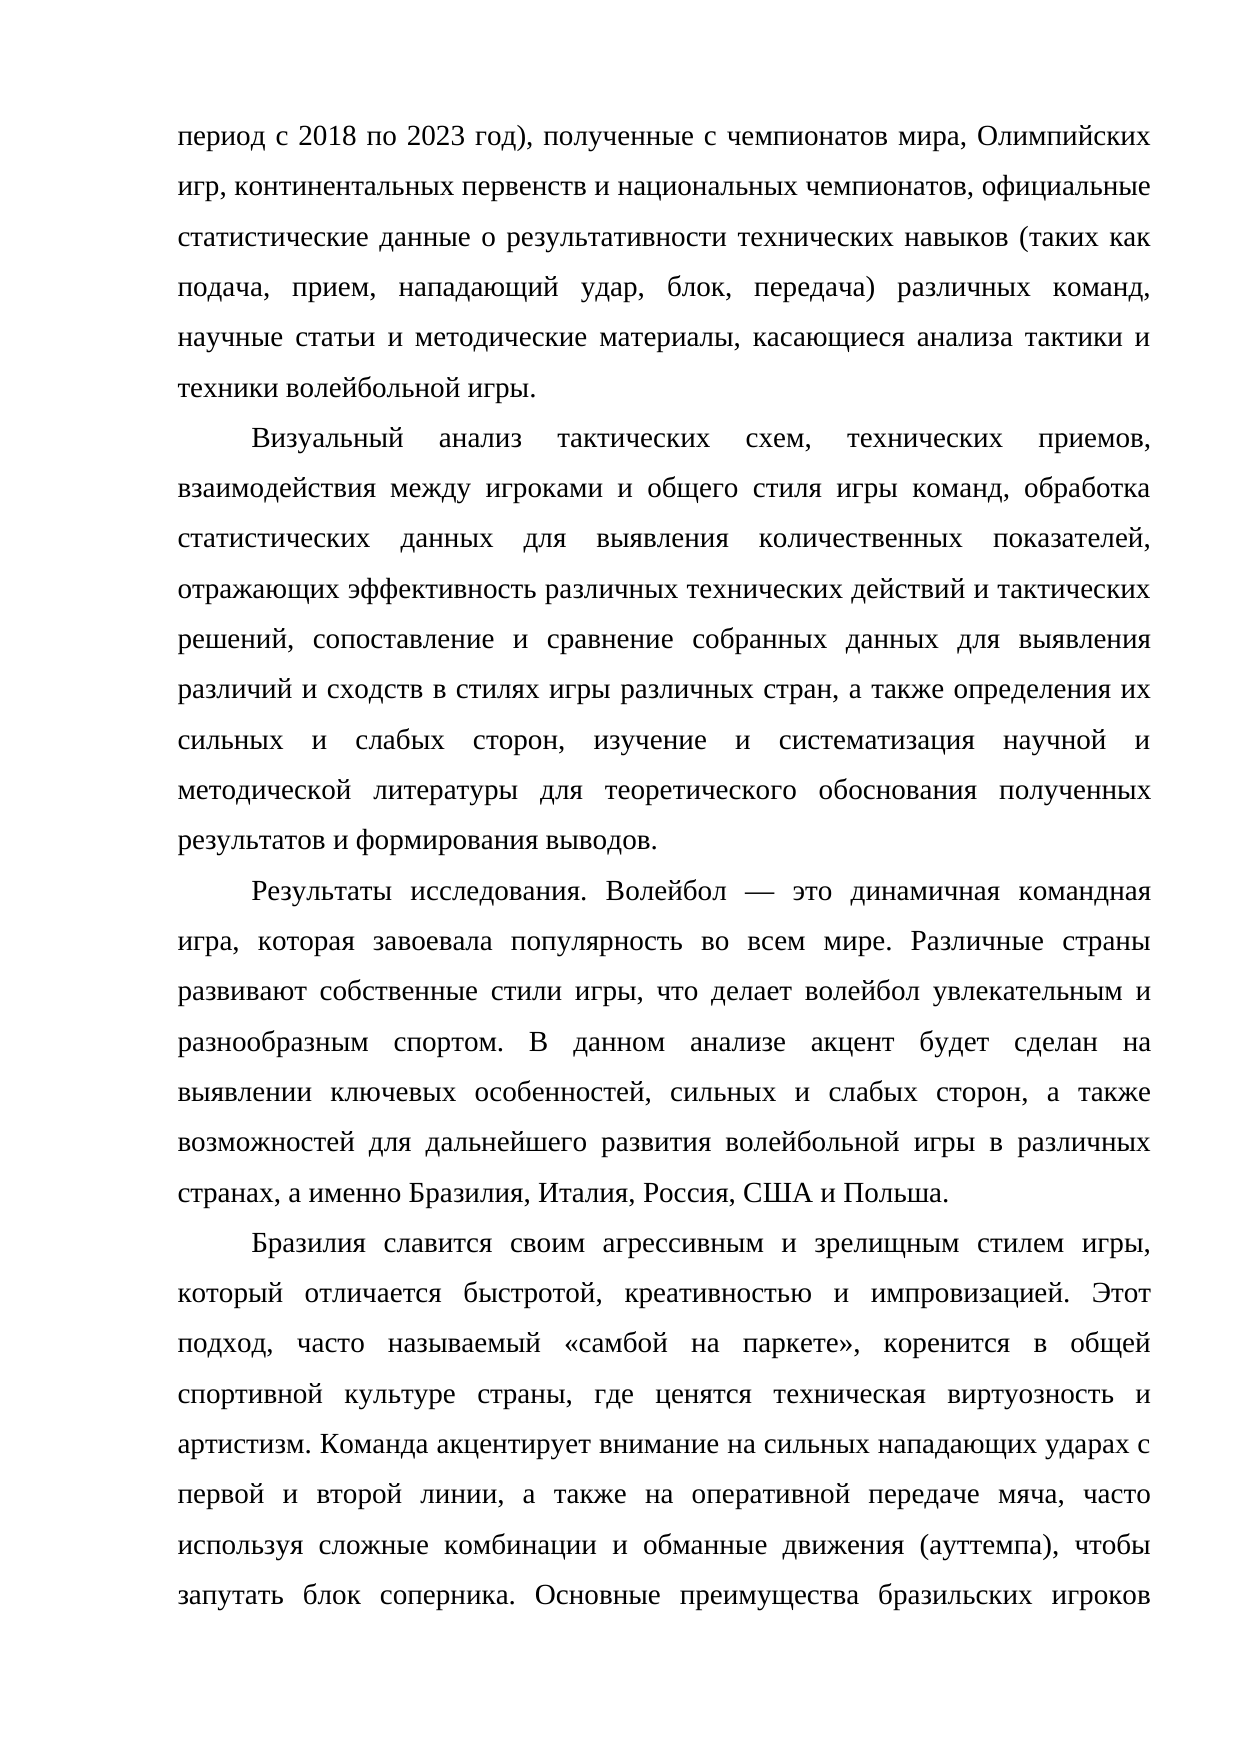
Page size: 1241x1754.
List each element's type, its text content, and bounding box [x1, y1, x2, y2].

text Визуальный анализ тактических схем, технических приемов, взаимодействия между игроками и общего стиля игры команд, обработка статистических данных для выявления количественных показателей, отражающих эффективность различных технических действий и тактических решений, сопоставление и сравнение собранных данных для выявления различий и сходств в стилях игры различных стран, а также определения их сильных и слабых сторон, изучение и систематизация научной и методической литературы для теоретического обоснования полученных результатов и формирования выводов. [177, 420, 1152, 856]
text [177, 1225, 1152, 1611]
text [177, 118, 1152, 403]
text Результаты исследования. Волейбол — это динамичная командная игра, которая завоевала популярность во всем мире. Различные страны развивают собственные стили игры, что делает волейбол увлекательным и разнообразным спортом. В данном анализе акцент будет сделан на выявлении ключевых особенностей, сильных и слабых сторон, а также возможностей для дальнейшего развития волейбольной игры в различных странах, а именно Бразилия, Италия, Россия, США и Польша. [177, 873, 1152, 1208]
